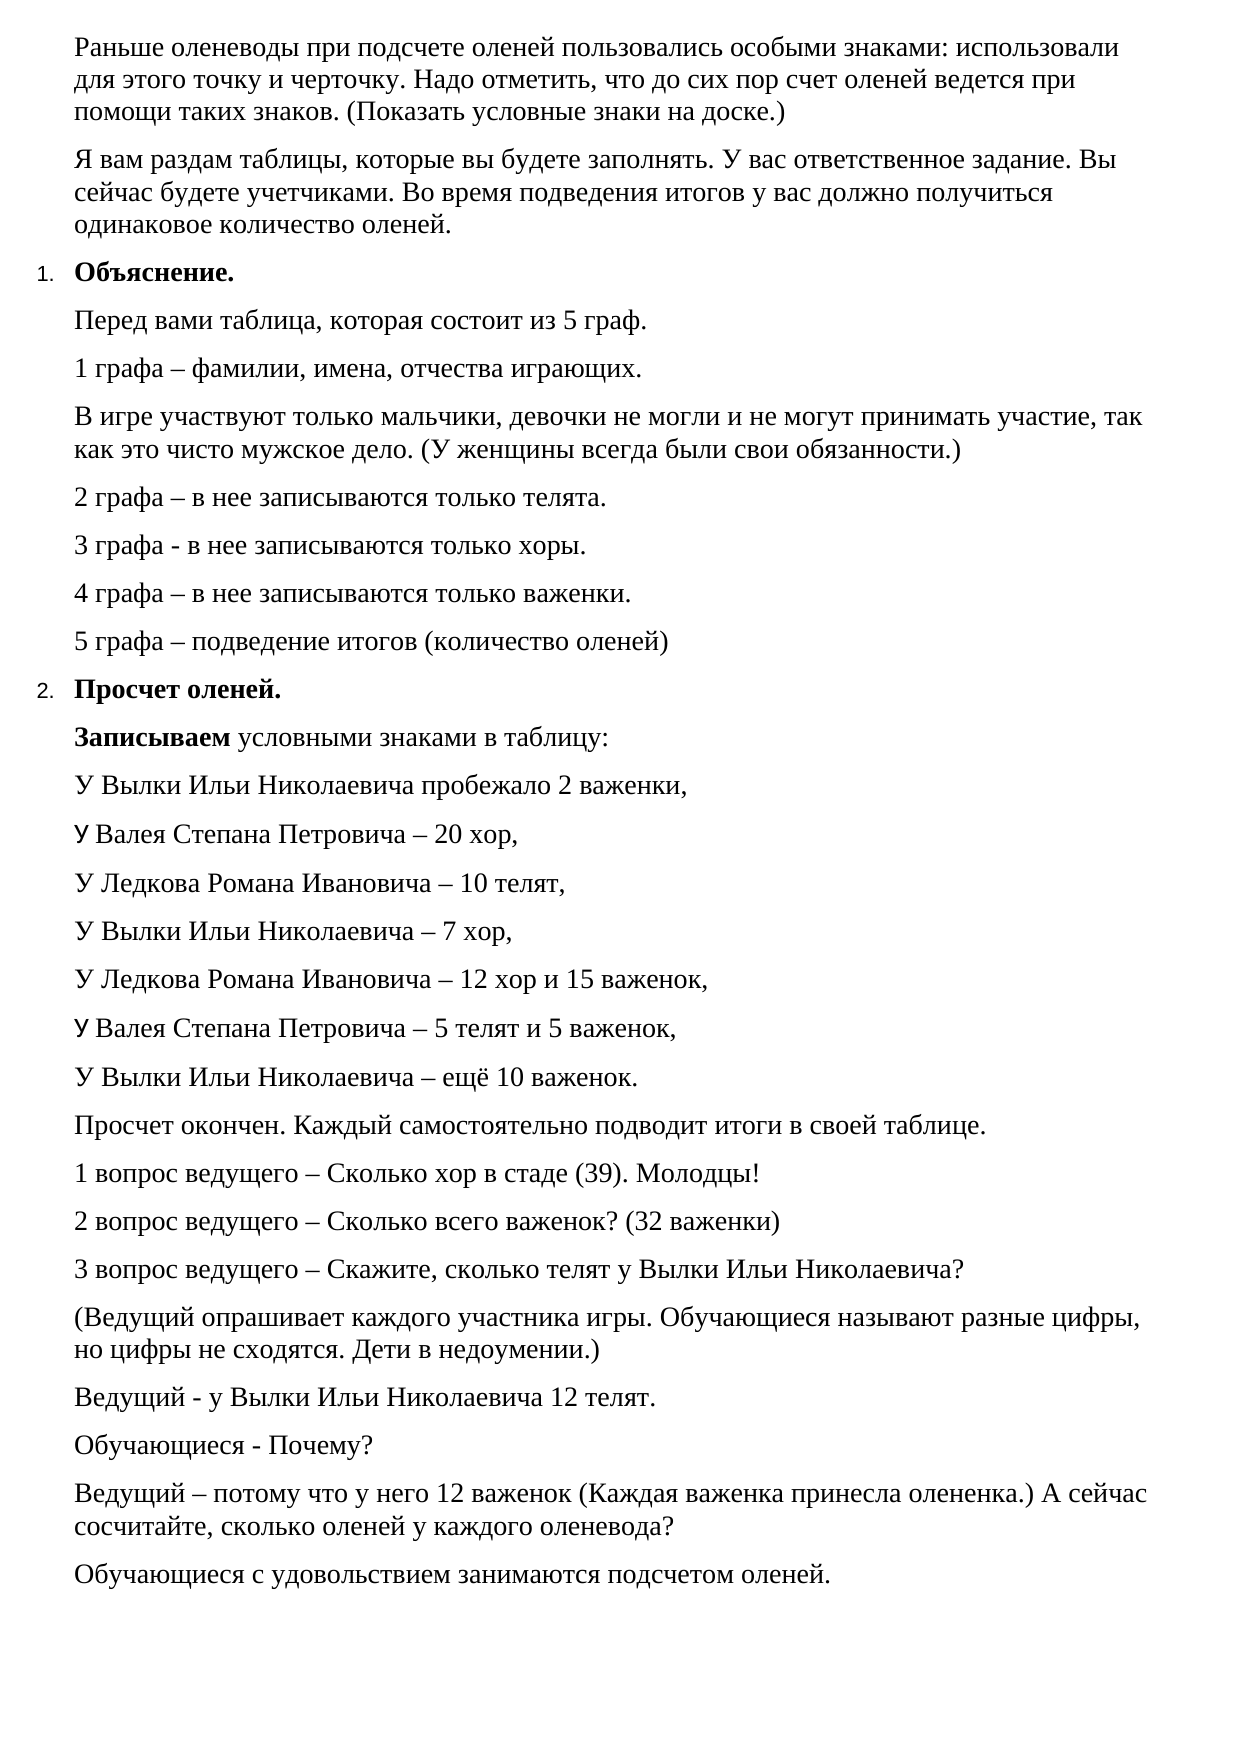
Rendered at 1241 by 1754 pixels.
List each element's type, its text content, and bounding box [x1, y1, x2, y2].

text У Ледкова Романа Ивановича – 12 хор и 15 важенок, [74, 962, 1152, 994]
list Просчет оленей. [36, 672, 1152, 704]
text В игре участвуют только мальчики, девочки не могли и не могут принимать участие, так как это чисто мужское дело. (У женщины всегда были свои обязанности.) [74, 399, 1152, 464]
text У Ледкова Романа Ивановича – 10 телят, [74, 866, 1152, 898]
text Обучающиеся с удовольствием занимаются подсчетом оленей. [74, 1557, 1152, 1589]
text 5 графа – подведение итогов (количество оленей) [74, 624, 1152, 656]
text 2 вопрос ведущего – Сколько всего важенок? (32 важенки) [74, 1204, 1152, 1236]
text 4 графа – в нее записываются только важенки. [74, 576, 1152, 608]
text (Ведущий опрашивает каждого участника игры. Обучающиеся называют разные цифры, но цифры не сходятся. Дети в недоумении.) [74, 1300, 1152, 1365]
text У Вылки Ильи Николаевича – ещё 10 важенок. [74, 1060, 1152, 1092]
text 3 графа - в нее записываются только хоры. [74, 528, 1152, 560]
text 3 вопрос ведущего – Скажите, сколько телят у Вылки Ильи Николаевича? [74, 1252, 1152, 1284]
text Раньше оленеводы при подсчете оленей пользовались особыми знаками: использовали для этого точку и черточку. Надо отметить, что до сих пор счет оленей ведется при помощи таких знаков. (Показать условные знаки на доске.) [74, 29, 1152, 127]
text У Вылки Ильи Николаевича пробежало 2 важенки, [74, 768, 1152, 800]
text Ведущий - у Вылки Ильи Николаевича 12 телят. [74, 1380, 1152, 1413]
text Обучающиеся - Почему? [74, 1428, 1152, 1461]
list Объяснение. [36, 255, 1152, 288]
text Я вам раздам таблицы, которые вы будете заполнять. У вас ответственное задание. Вы сейчас будете учетчиками. Во время подведения итогов у вас должно получиться одинаковое количество оленей. [74, 142, 1152, 239]
text У Вылки Ильи Николаевича – 7 хор, [74, 914, 1152, 946]
text Перед вами таблица, которая состоит из 5 граф. [74, 303, 1152, 336]
text 2 графа – в нее записываются только телята. [74, 480, 1152, 512]
text Просчет окончен. Каждый самостоятельно подводит итоги в своей таблице. [74, 1108, 1152, 1140]
text 1 графа – фамилии, имена, отчества играющих. [74, 351, 1152, 384]
text Ведущий – потому что у него 12 важенок (Каждая важенка принесла олененка.) А сейчас сосчитайте, сколько оленей у каждого оленевода? [74, 1476, 1152, 1541]
text 1 вопрос ведущего – Сколько хор в стаде (39). Молодцы! [74, 1156, 1152, 1188]
text У Валея Степана Петровича – 5 телят и 5 важенок, [74, 1010, 1152, 1044]
text У Валея Степана Петровича – 20 хор, [74, 816, 1152, 850]
text Записываем условными знаками в таблицу: [74, 720, 1152, 752]
